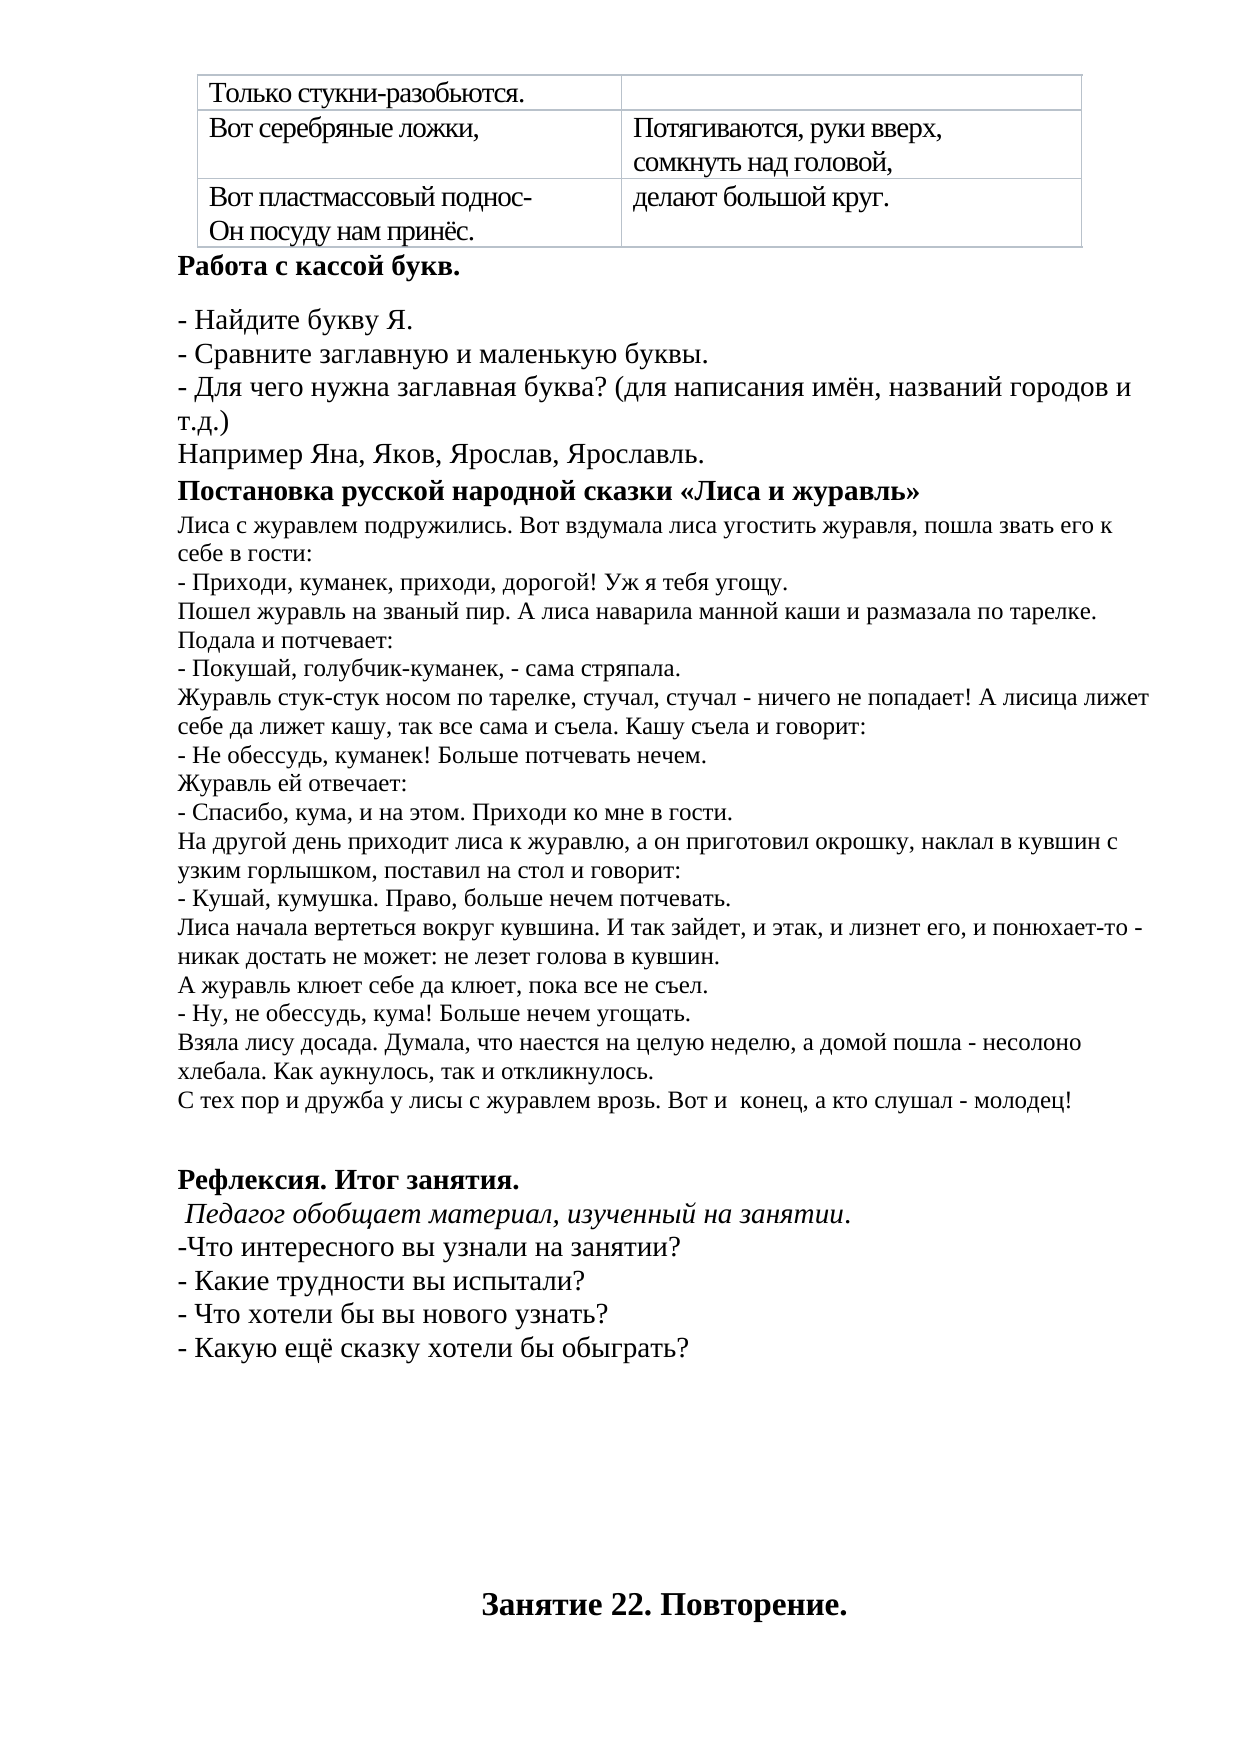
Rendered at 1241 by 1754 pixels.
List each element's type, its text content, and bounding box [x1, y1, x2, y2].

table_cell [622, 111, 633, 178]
text - Какие трудности вы испытали? [177, 1263, 1152, 1296]
text - Сравните заглавную и маленькую буквы. [177, 336, 1152, 369]
text - Какую ещё сказку хотели бы обыграть? [177, 1330, 1152, 1363]
text Педагог обобщает материал, изученный на занятии. [177, 1196, 1152, 1229]
text - Найдите букву Я. [177, 302, 1152, 336]
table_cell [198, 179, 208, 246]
text - Что хотели бы вы нового узнать? [177, 1296, 1152, 1330]
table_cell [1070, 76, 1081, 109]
text Работа с кассой букв. [177, 248, 1152, 281]
text - Для чего нужна заглавная буква? (для написания имён, названий городов и т.д.) [177, 369, 1152, 436]
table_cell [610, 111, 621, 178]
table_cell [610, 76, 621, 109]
text Например Яна, Яков, Ярослав, Ярославль. [177, 436, 1152, 470]
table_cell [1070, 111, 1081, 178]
text Рефлексия. Итог занятия. [177, 1162, 1152, 1196]
subtitle Постановка русской народной сказки «Лиса и журавль» [177, 473, 1152, 507]
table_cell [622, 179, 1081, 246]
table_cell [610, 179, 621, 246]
text Занятие 22. Повторение. [177, 1584, 1152, 1622]
text Лиса с журавлем подружились. Вот вздумала лиса угостить журавля, пошла звать его к себе в гости: - Приходи, куманек, приходи, дорогой! Уж я тебя угощу. Пошел журавль на званый пир. А лиса наварила манной каши и размазала по тарелке. Подала и потчевает: - Покушай, голубчик-куманек, - сама стряпала. Журавль стук-стук носом по тарелке, стучал, стучал - ничего не попадает! А лисица лижет себе да лижет кашу, так все сама и съела. Кашу съела и говорит: - Не обессудь, куманек! Больше потчевать нечем. Журавль ей отвечает: - Спасибо, кума, и на этом. Приходи ко мне в гости. На другой день приходит лиса к журавлю, а он приготовил окрошку, наклал в кувшин с узким горлышком, поставил на стол и говорит: - Кушай, кумушка. Право, больше нечем потчевать. Лиса начала вертеться вокруг кувшина. И так зайдет, и этак, и лизнет его, и понюхает-то - никак достать не может: не лезет голова в кувшин. А журавль клюет себе да клюет, пока все не съел. - Ну, не обессудь, кума! Больше нечем угощать. Взяла лису досада. Думала, что наестся на целую неделю, а домой пошла - несолоно хлебала. Как аукнулось, так и откликнулось. С тех пор и дружба у лисы с журавлем врозь. Вот и конец, а кто слушал - молодец! [177, 510, 1152, 1141]
text -Что интересного вы узнали на занятии? [177, 1229, 870, 1263]
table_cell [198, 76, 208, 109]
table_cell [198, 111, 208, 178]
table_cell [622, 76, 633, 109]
